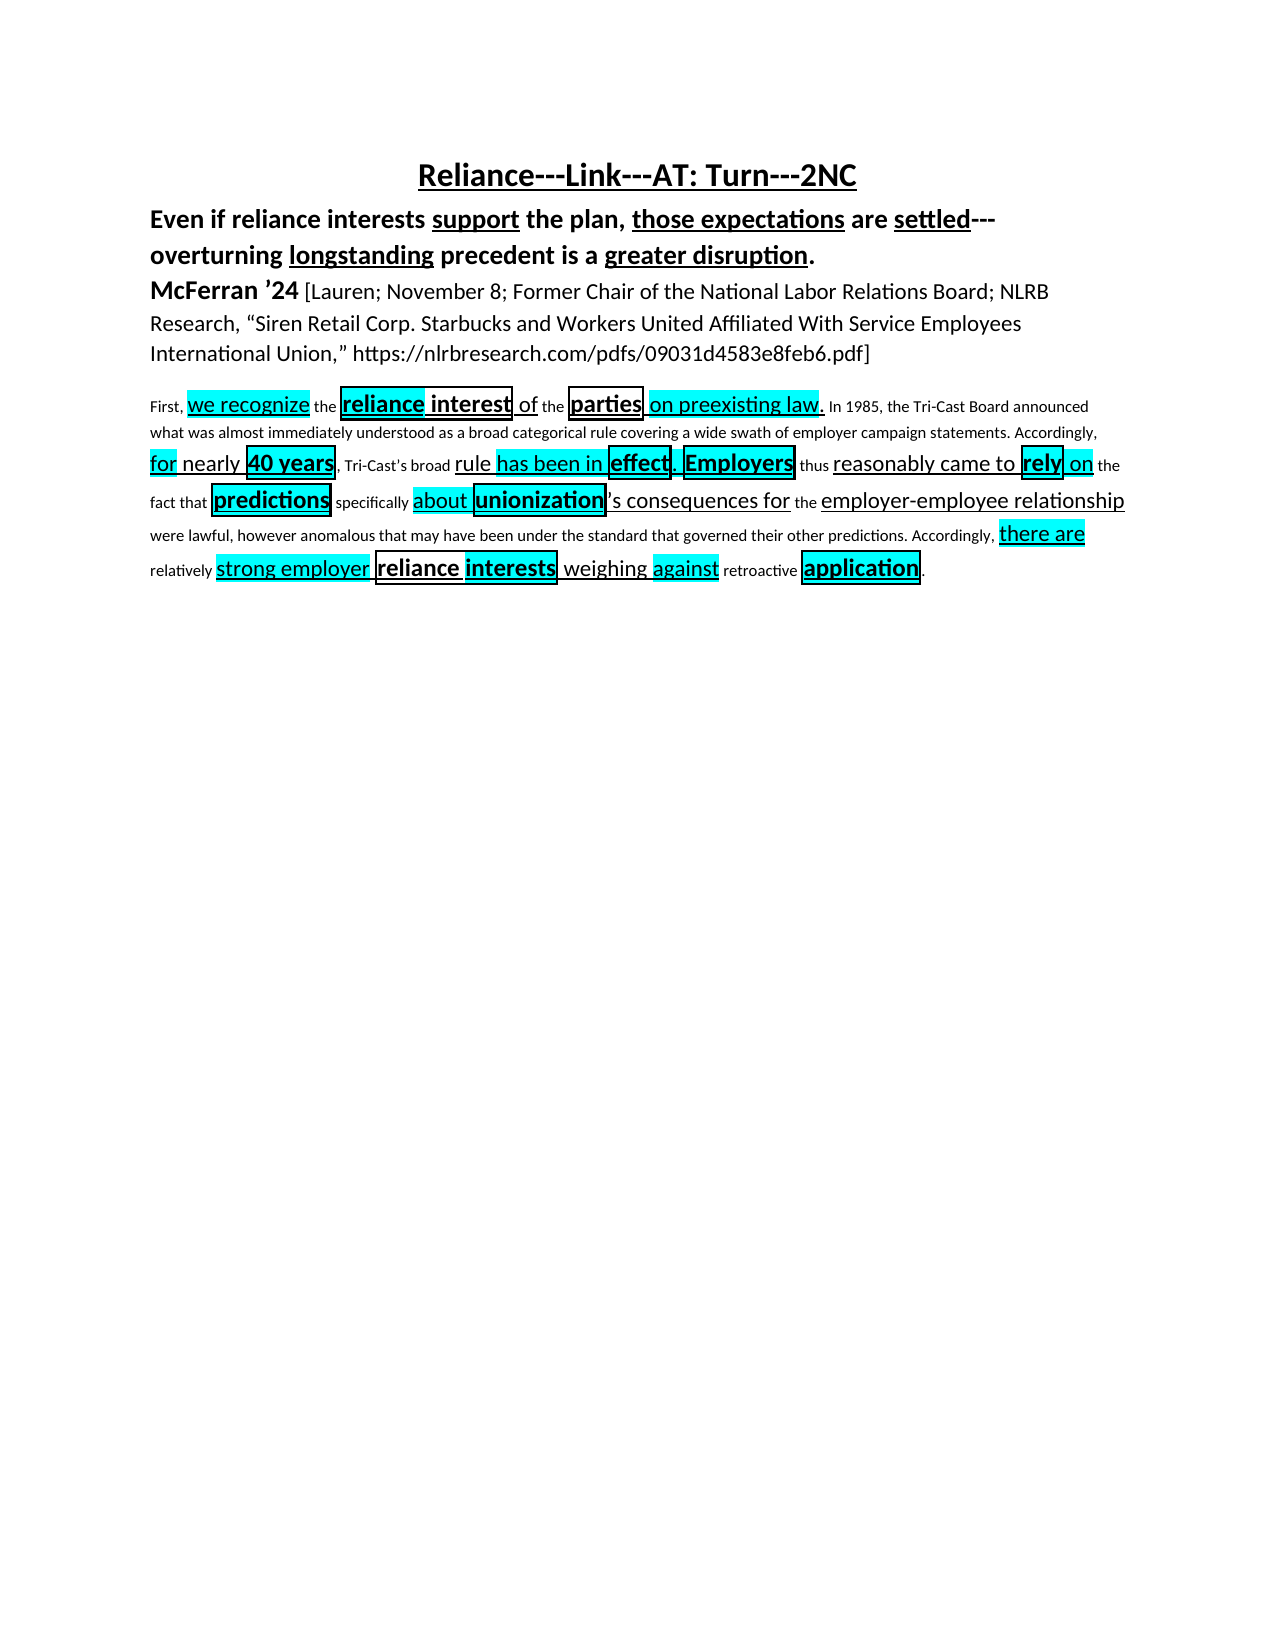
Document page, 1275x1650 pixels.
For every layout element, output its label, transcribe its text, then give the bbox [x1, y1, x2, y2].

subtitle Even if reliance interests support the plan, those expectations are settled---overturning longstanding precedent is a greater disruption. [150, 202, 1125, 271]
text First, we recognize the reliance interest of the parties on preexisting law. In 1985, the Tri-Cast Board announced what was almost immediately understood as a broad categorical rule covering a wide swath of employer campaign statements. Accordingly, for nearly 40 years, Tri-Cast’s broad rule has been in effect. Employers thus reasonably came to rely on the fact that predictions specifically about unionization’s consequences for the employer-employee relationship were lawful, however anomalous that may have been under the standard that governed their other predictions. Accordingly, there are relatively strong employer reliance interests weighing against retroactive application. [150, 386, 1125, 585]
subtitle Reliance---Link---AT: Turn---2NC [150, 154, 1125, 195]
text McFerran ’24 [Lauren; November 8; Former Chair of the National Labor Relations Board; NLRB Research, “Siren Retail Corp. Starbucks and Workers United Affiliated With Service Employees International Union,” https://nlrbresearch.com/pdfs/09031d4583e8feb6.pdf] [150, 273, 1125, 367]
